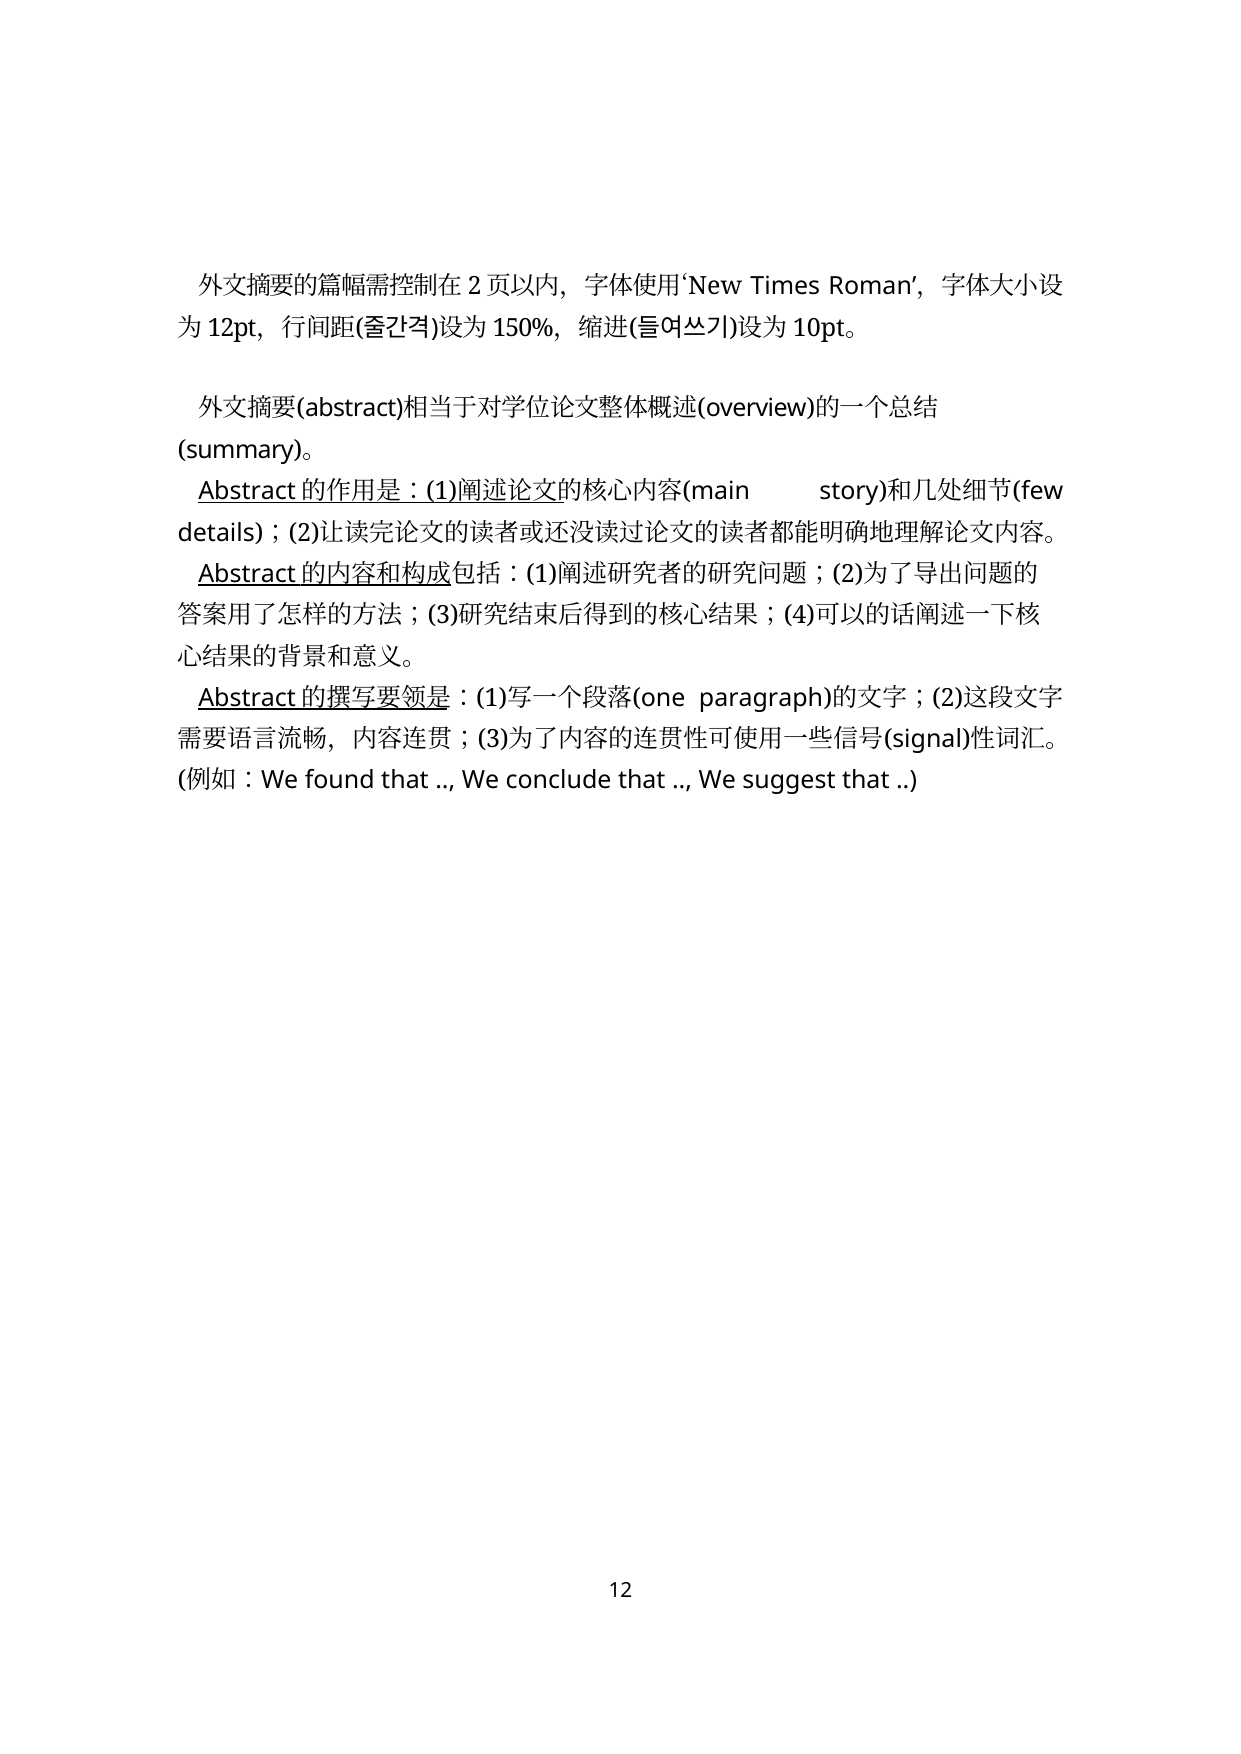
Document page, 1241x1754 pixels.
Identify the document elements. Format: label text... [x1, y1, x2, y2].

text Abstract的作用是：(1)阐述论文的核心内容(main story)和几处细节(few details)；(2)让读完论文的读者或还没读过论文的读者都能明确地理解论文内容。 [177, 471, 1063, 548]
text 外文摘要的篇幅需控制在2页以内，字体使用‘New Times Roman’，字体大小设为12pt，行间距(줄간격)设为150%，缩进(들여쓰기)设为10pt。 [177, 266, 1063, 343]
text Abstract的撰写要领是：(1)写一个段落(one paragraph)的文字；(2)这段文字需要语言流畅，内容连贯；(3)为了内容的连贯性可使用一些信号(signal)性词汇。(例如：We found that .., We conclude that .., We suggest that ..) [177, 677, 1063, 796]
text Abstract的内容和构成包括：(1)阐述研究者的研究问题；(2)为了导出问题的答案用了怎样的方法；(3)研究结束后得到的核心结果；(4)可以的话阐述一下核心结果的背景和意义。 [177, 553, 1063, 672]
text 外文摘要(abstract)相当于对学位论文整体概述(overview)的一个总结(summary)。 [177, 388, 1063, 466]
